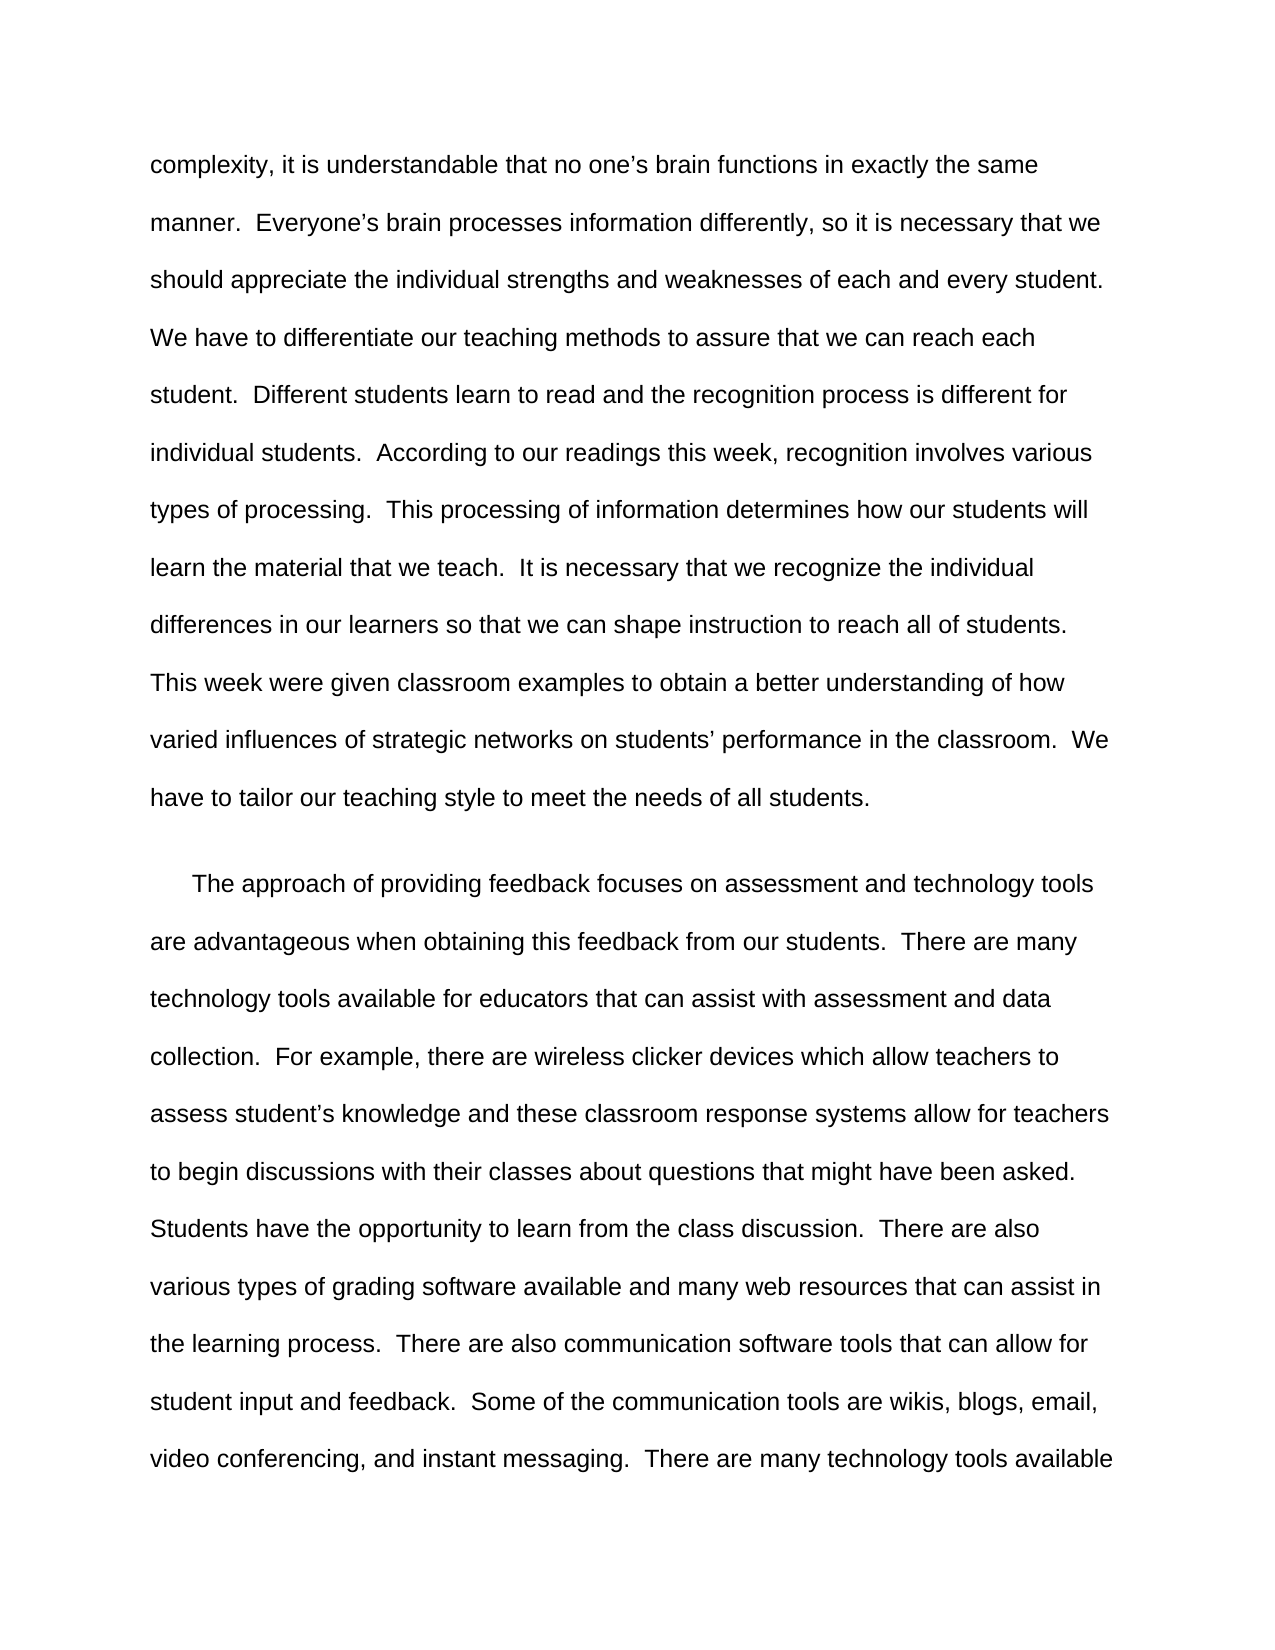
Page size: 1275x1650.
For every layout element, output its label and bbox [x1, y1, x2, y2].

text [150, 869, 1125, 1473]
text [150, 150, 1125, 811]
